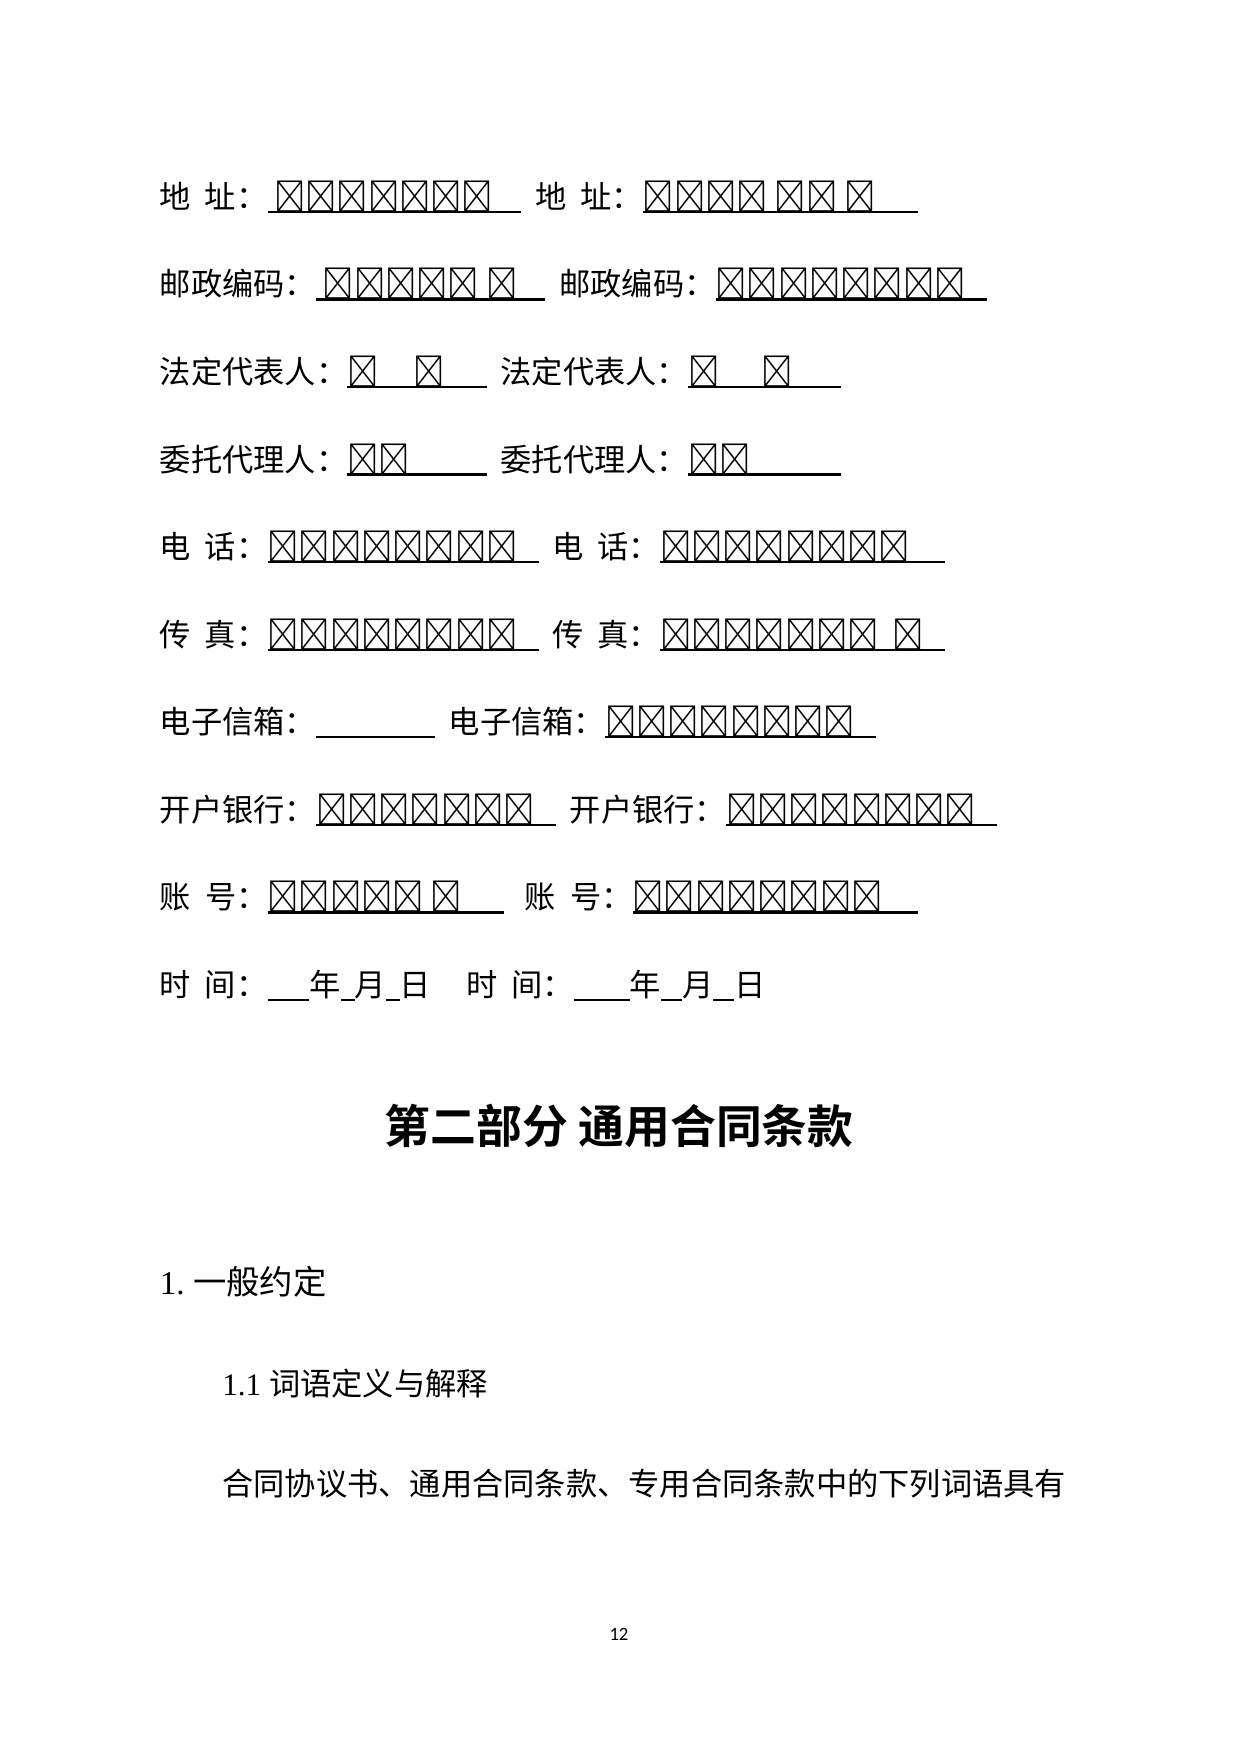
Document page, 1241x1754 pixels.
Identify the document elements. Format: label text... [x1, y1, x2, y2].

text 委托代理人： 委托代理人： [159, 425, 1078, 490]
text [159, 1449, 1078, 1514]
text 账 号：  账 号： [159, 863, 1078, 928]
text 传 真： 传 真：  [159, 600, 1078, 665]
subtitle 1. 一般约定 [159, 1247, 1078, 1312]
text 地 址：  地 址：   [159, 162, 1078, 227]
subtitle 第二部分 通用合同条款 [159, 1075, 1078, 1172]
text 开户银行： 开户银行： [159, 775, 1078, 840]
text 电 话： 电 话： [159, 512, 1078, 577]
text 法定代表人：  法定代表人：  [159, 337, 1078, 402]
text 邮政编码：   邮政编码： [159, 249, 1078, 314]
subtitle 1.1 词语定义与解释 [159, 1349, 1078, 1414]
text 时 间： 年 月 日 时 间： 年 月 日 [159, 950, 1078, 1015]
text 电子信箱： 电子信箱： [159, 688, 1078, 753]
